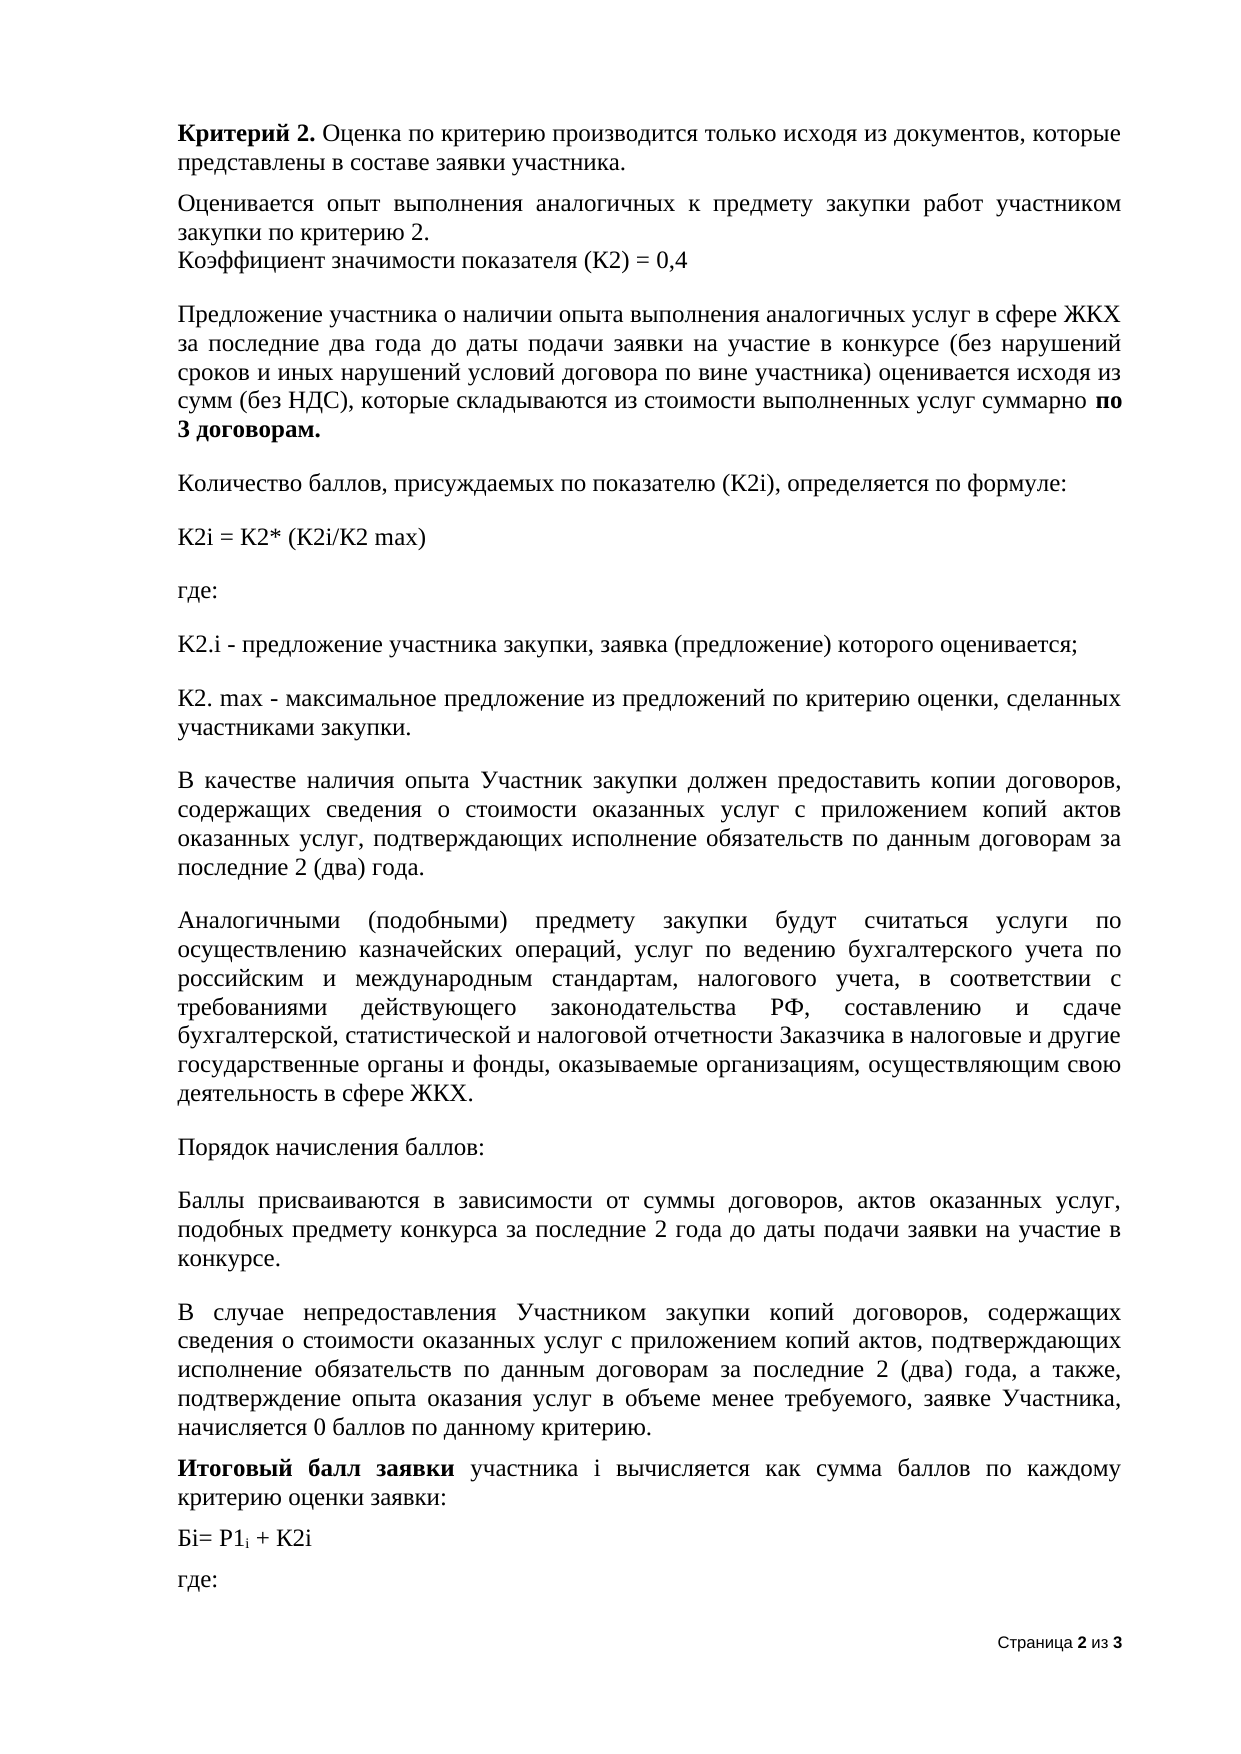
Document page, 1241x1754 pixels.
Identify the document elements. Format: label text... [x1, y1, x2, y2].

text K2.i - предложение участника закупки, заявка (предложение) которого оценивается; [177, 629, 1122, 658]
text Бi= Р1i + К2i [177, 1523, 1122, 1552]
text В случае непредоставления Участником закупки копий договоров, содержащих сведения о стоимости оказанных услуг с приложением копий актов, подтверждающих исполнение обязательств по данным договорам за последние 2 (два) года, а также, подтверждение опыта оказания услуг в объеме менее требуемого, заявке Участника, начисляется 0 баллов по данному критерию. [177, 1297, 1122, 1441]
text Итоговый балл заявки участника i вычисляется как сумма баллов по каждому критерию оценки заявки: [177, 1453, 1122, 1511]
text К2i = К2* (К2i/К2 max) [177, 522, 1122, 551]
text Коэффициент значимости показателя (К2) = 0,4 [177, 246, 1122, 274]
text Критерий 2. Оценка по критерию производится только исходя из документов, которые представлены в составе заявки участника. [177, 118, 1122, 176]
text Порядок начисления баллов: [177, 1132, 1122, 1161]
text К2. mах - максимальное предложение из предложений по критерию оценки, сделанных участниками закупки. [177, 683, 1122, 741]
text Предложение участника о наличии опыта выполнения аналогичных услуг в сфере ЖКХ за последние два года до даты подачи заявки на участие в конкурсе (без нарушений сроков и иных нарушений условий договора по вине участника) оценивается исходя из сумм (без НДС), которые складываются из стоимости выполненных услуг суммарно по 3 договорам. [177, 299, 1122, 443]
text Аналогичными (подобными) предмету закупки будут считаться услуги по осуществлению казначейских операций, услуг по ведению бухгалтерского учета по российским и международным стандартам, налогового учета, в соответствии с требованиями действующего законодательства РФ, составлению и сдаче бухгалтерской, статистической и налоговой отчетности Заказчика в налоговые и другие государственные органы и фонды, оказываемые организациям, осуществляющим свою деятельность в сфере ЖКХ. [177, 906, 1122, 1107]
text В качестве наличия опыта Участник закупки должен предоставить копии договоров, содержащих сведения о стоимости оказанных услуг с приложением копий актов оказанных услуг, подтверждающих исполнение обязательств по данным договорам за последние 2 (два) года. [177, 766, 1122, 881]
text Баллы присваиваются в зависимости от суммы договоров, актов оказанных услуг, подобных предмету конкурса за последние 2 года до даты подачи заявки на участие в конкурсе. [177, 1186, 1122, 1272]
text Оценивается опыт выполнения аналогичных к предмету закупки работ участником закупки по критерию 2. [177, 188, 1122, 246]
text Количество баллов, присуждаемых по показателю (К2i), определяется по формуле: [177, 468, 1122, 497]
text где: [177, 1564, 1122, 1593]
text где: [177, 576, 1122, 604]
